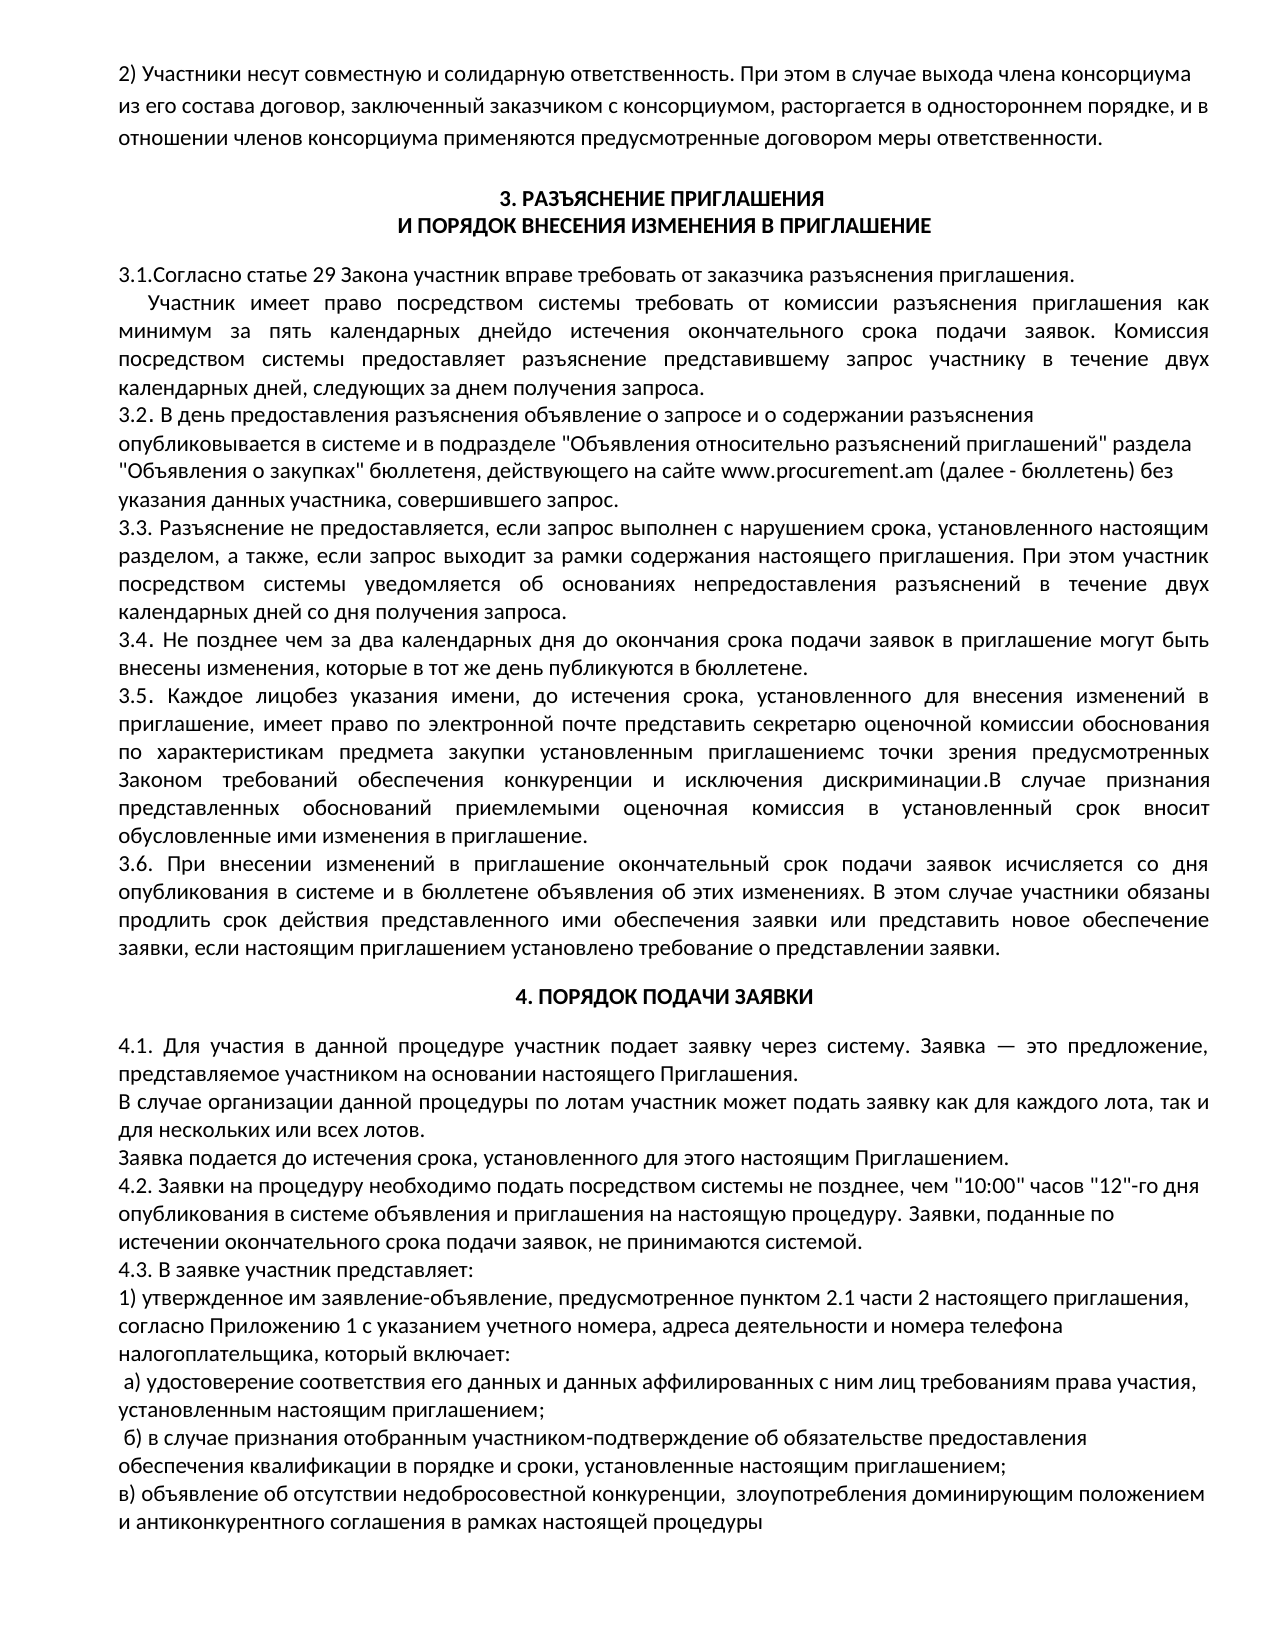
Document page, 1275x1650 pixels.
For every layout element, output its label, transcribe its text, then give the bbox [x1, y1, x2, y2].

text 1) утвержденное им заявление-объявление, предусмотренное пунктом 2.1 части 2 настоящего приглашения, согласно Приложению 1 с указанием учетного номера, адреса деятельности и номера телефона налогоплательщика, который включает: [118, 1283, 1211, 1367]
text 4.3. В заявке участник представляет: [118, 1255, 1211, 1283]
text а) удостоверение соответствия его данных и данных аффилированных с ним лиц требованиям права участия, установленным настоящим приглашением; [118, 1367, 1211, 1423]
text 4. ПОРЯДОК ПОДАЧИ ЗАЯВКИ [118, 982, 1211, 1010]
text 3.1.Согласно статье 29 Закона участник вправе требовать от заказчика разъяснения приглашения. [118, 261, 1211, 288]
text 2) Участники несут совместную и солидарную ответственность. При этом в случае выхода члена консорциума из его состава договор, заключенный заказчиком с консорциумом, расторгается в одностороннем порядке, и в отношении членов консорциума применяются предусмотренные договором меры ответственности. [118, 59, 1211, 151]
list Заявка подается до истечения срока, установленного для этого настоящим Приглашением. [118, 1143, 1211, 1171]
text Участник имеет право посредством системы требовать от комиссии разъяснения приглашения как минимум за пять календарных днейдо истечения окончательного срока подачи заявок. Комиссия посредством системы предоставляет разъяснение представившему запрос участнику в течение двух календарных дней, следующих за днем получения запроса. [118, 288, 1211, 401]
text 3.4․ Не позднее чем за два календарных дня до окончания срока подачи заявок в приглашение могут быть внесены изменения, которые в тот же день публикуются в бюллетене. [118, 625, 1211, 681]
text В случае организации данной процедуры по лотам участник может подать заявку как для каждого лота, так и для нескольких или всех лотов. [118, 1087, 1211, 1143]
text 3.3. Разъяснение не предоставляется, если запрос выполнен с нарушением срока, установленного настоящим разделом, а также, если запрос выходит за рамки содержания настоящего приглашения. При этом участник посредством системы уведомляется об основаниях непредоставления разъяснений в течение двух календарных дней со дня получения запроса. [118, 513, 1211, 625]
text 4.2. Заявки на процедуру необходимо подать посредством системы не позднее, чем "10:00" часов "12"-го дня опубликования в системе объявления и приглашения на настоящую процедуру. Заявки, поданные по истечении окончательного срока подачи заявок, не принимаются системой. [118, 1171, 1211, 1255]
text 3.6. При внесении изменений в приглашение окончательный срок подачи заявок исчисляется со дня опубликования в системе и в бюллетене объявления об этих изменениях. В этом случае участники обязаны продлить срок действия представленного ими обеспечения заявки или представить новое обеспечение заявки, если настоящим приглашением установлено требование о представлении заявки. [118, 849, 1211, 961]
text 3.2․ В день предоставления разъяснения объявление о запросе и о содержании разъяснения опубликовывается в системе и в подразделе "Объявления относительно разъяснений приглашений" раздела "Объявления о закупках" бюллетеня, действующего на сайте www.procurement.am (далее - бюллетень) без указания данных участника, совершившего запрос. [118, 401, 1211, 513]
text 3. РАЗЪЯСНЕНИЕ ПРИГЛАШЕНИЯ И ПОРЯДОК ВНЕСЕНИЯ ИЗМЕНЕНИЯ В ПРИГЛАШЕНИЕ [118, 184, 1211, 240]
text 3.5․ Каждое лицобез указания имени, до истечения срока, установленного для внесения изменений в приглашение, имеет право по электронной почте представить секретарю оценочной комиссии обоснования по характеристикам предмета закупки установленным приглашениемс точки зрения предусмотренных Законом требований обеспечения конкуренции и исключения дискриминации.В случае признания представленных обоснований приемлемыми оценочная комиссия в установленный срок вносит обусловленные ими изменения в приглашение. [118, 681, 1211, 849]
text 4.1. Для участия в данной процедуре участник подает заявку через систему. Заявка — это предложение, представляемое участником на основании настоящего Приглашения. [118, 1031, 1211, 1087]
text б) в случае признания отобранным участником-подтверждение об обязательстве предоставления обеспечения квалификации в порядке и сроки, установленные настоящим приглашением; [118, 1423, 1211, 1479]
text в) объявление об отсутствии недобросовестной конкуренции, злоупотребления доминирующим положением и антиконкурентного соглашения в рамках настоящей процедуры [118, 1479, 1211, 1535]
